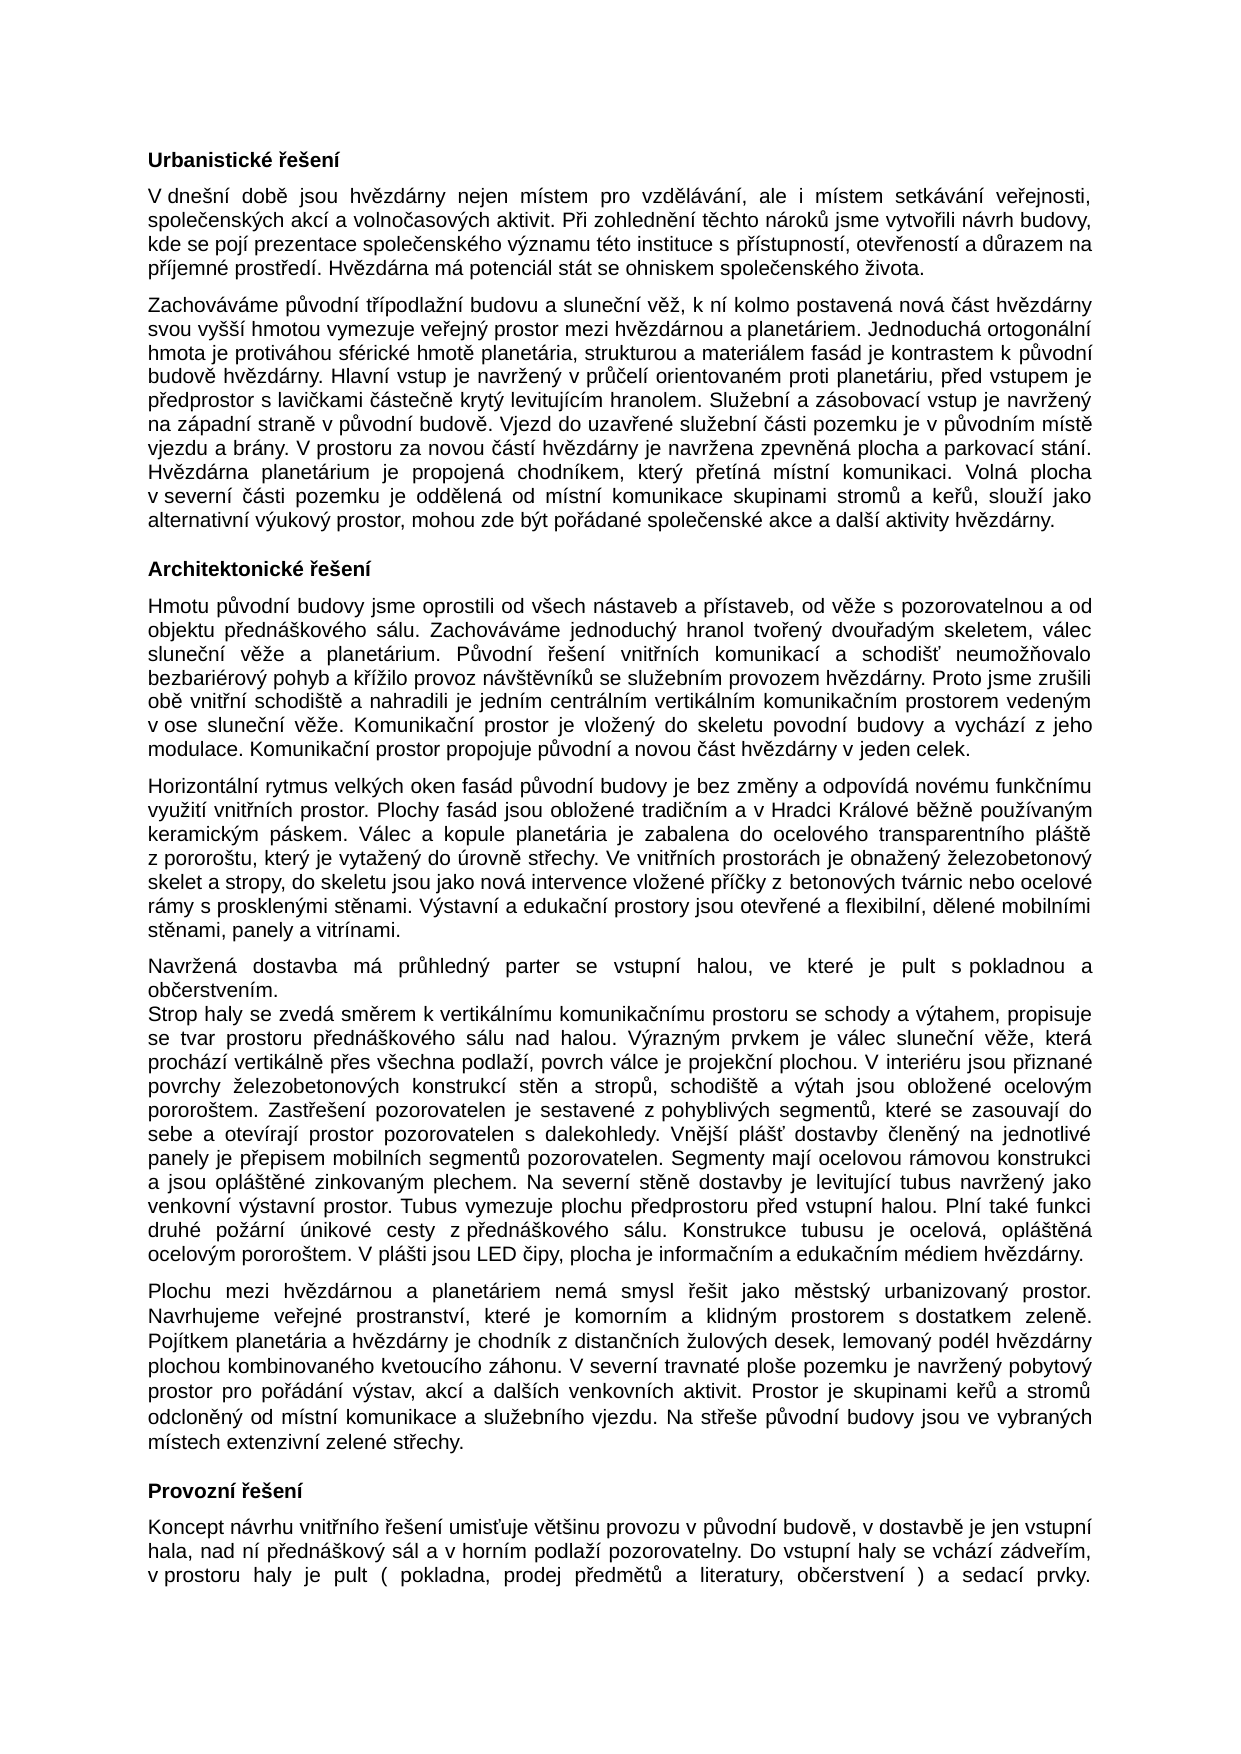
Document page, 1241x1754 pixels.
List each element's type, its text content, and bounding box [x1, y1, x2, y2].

text Urbanistické řešení [148, 148, 1093, 172]
text Plochu mezi hvězdárnou a planetáriem nemá smysl řešit jako městský urbanizovaný prostor. Navrhujeme veřejné prostranství, které je komorním a klidným prostorem s dostatkem zeleně. Pojítkem planetária a hvězdárny je chodník z distančních žulových desek, lemovaný podél hvězdárny plochou kombinovaného kvetoucího záhonu. V severní travnaté ploše pozemku je navržený pobytový prostor pro pořádání výstav, akcí a dalších venkovních aktivit. Prostor je skupinami keřů a stromů odcloněný od místní komunikace a služebního vjezdu. Na střeše původní budovy jsou ve vybraných místech extenzivní zelené střechy. [148, 1278, 1093, 1453]
text V dnešní době jsou hvězdárny nejen místem pro vzdělávání, ale i místem setkávání veřejnosti, společenských akcí a volnočasových aktivit. Při zohlednění těchto nároků jsme vytvořili návrh budovy, kde se pojí prezentace společenského významu této instituce s přístupností, otevřeností a důrazem na příjemné prostředí. Hvězdárna má potenciál stát se ohniskem společenského života. [148, 184, 1093, 280]
text Horizontální rytmus velkých oken fasád původní budovy je bez změny a odpovídá novému funkčnímu využití vnitřních prostor. Plochy fasád jsou obložené tradičním a v Hradci Králové běžně používaným keramickým páskem. Válec a kopule planetária je zabalena do ocelového transparentního pláště z pororoštu, který je vytažený do úrovně střechy. Ve vnitřních prostorách je obnažený železobetonový skelet a stropy, do skeletu jsou jako nová intervence vložené příčky z betonových tvárnic nebo ocelové rámy s prosklenými stěnami. Výstavní a edukační prostory jsou otevřené a flexibilní, dělené mobilními stěnami, panely a vitrínami. [148, 774, 1093, 941]
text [148, 1515, 1093, 1587]
text Hmotu původní budovy jsme oprostili od všech nástaveb a přístaveb, od věže s pozorovatelnou a od objektu přednáškového sálu. Zachováváme jednoduchý hranol tvořený dvouřadým skeletem, válec sluneční věže a planetárium. Původní řešení vnitřních komunikací a schodišť neumožňovalo bezbariérový pohyb a křížilo provoz návštěvníků se služebním provozem hvězdárny. Proto jsme zrušili obě vnitřní schodiště a nahradili je jedním centrálním vertikálním komunikačním prostorem vedeným v ose sluneční věže. Komunikační prostor je vložený do skeletu povodní budovy a vychází z jeho modulace. Komunikační prostor propojuje původní a novou část hvězdárny v jeden celek. [148, 593, 1093, 761]
text Architektonické řešení [148, 557, 1093, 581]
text Provozní řešení [148, 1478, 1093, 1502]
text Strop haly se zvedá směrem k vertikálnímu komunikačnímu prostoru se schody a výtahem, propisuje se tvar prostoru přednáškového sálu nad halou. Výrazným prvkem je válec sluneční věže, která prochází vertikálně přes všechna podlaží, povrch válce je projekční plochou. V interiéru jsou přiznané povrchy železobetonových konstrukcí stěn a stropů, schodiště a výtah jsou obložené ocelovým pororoštem. Zastřešení pozorovatelen je sestavené z pohyblivých segmentů, které se zasouvají do sebe a otevírají prostor pozorovatelen s dalekohledy. Vnější plášť dostavby členěný na jednotlivé panely je přepisem mobilních segmentů pozorovatelen. Segmenty mají ocelovou rámovou konstrukci a jsou opláštěné zinkovaným plechem. Na severní stěně dostavby je levitující tubus navržený jako venkovní výstavní prostor. Tubus vymezuje plochu předprostoru před vstupní halou. Plní také funkci druhé požární únikové cesty z přednáškového sálu. Konstrukce tubusu je ocelová, opláštěná ocelovým pororoštem. V plášti jsou LED čipy, plocha je informačním a edukačním médiem hvězdárny. [148, 1002, 1093, 1265]
text Zachováváme původní třípodlažní budovu a sluneční věž, k ní kolmo postavená nová část hvězdárny svou vyšší hmotou vymezuje veřejný prostor mezi hvězdárnou a planetáriem. Jednoduchá ortogonální hmota je protiváhou sférické hmotě planetária, strukturou a materiálem fasád je kontrastem k původní budově hvězdárny. Hlavní vstup je navržený v průčelí orientovaném proti planetáriu, před vstupem je předprostor s lavičkami částečně krytý levitujícím hranolem. Služební a zásobovací vstup je navržený na západní straně v původní budově. Vjezd do uzavřené služební části pozemku je v původním místě vjezdu a brány. V prostoru za novou částí hvězdárny je navržena zpevněná plocha a parkovací stání. Hvězdárna planetárium je propojená chodníkem, který přetíná místní komunikaci. Volná plocha v severní části pozemku je oddělená od místní komunikace skupinami stromů a keřů, slouží jako alternativní výukový prostor, mohou zde být pořádané společenské akce a další aktivity hvězdárny. [148, 292, 1093, 532]
text Navržená dostavba má průhledný parter se vstupní halou, ve které je pult s pokladnou a občerstvením. [148, 954, 1093, 1002]
